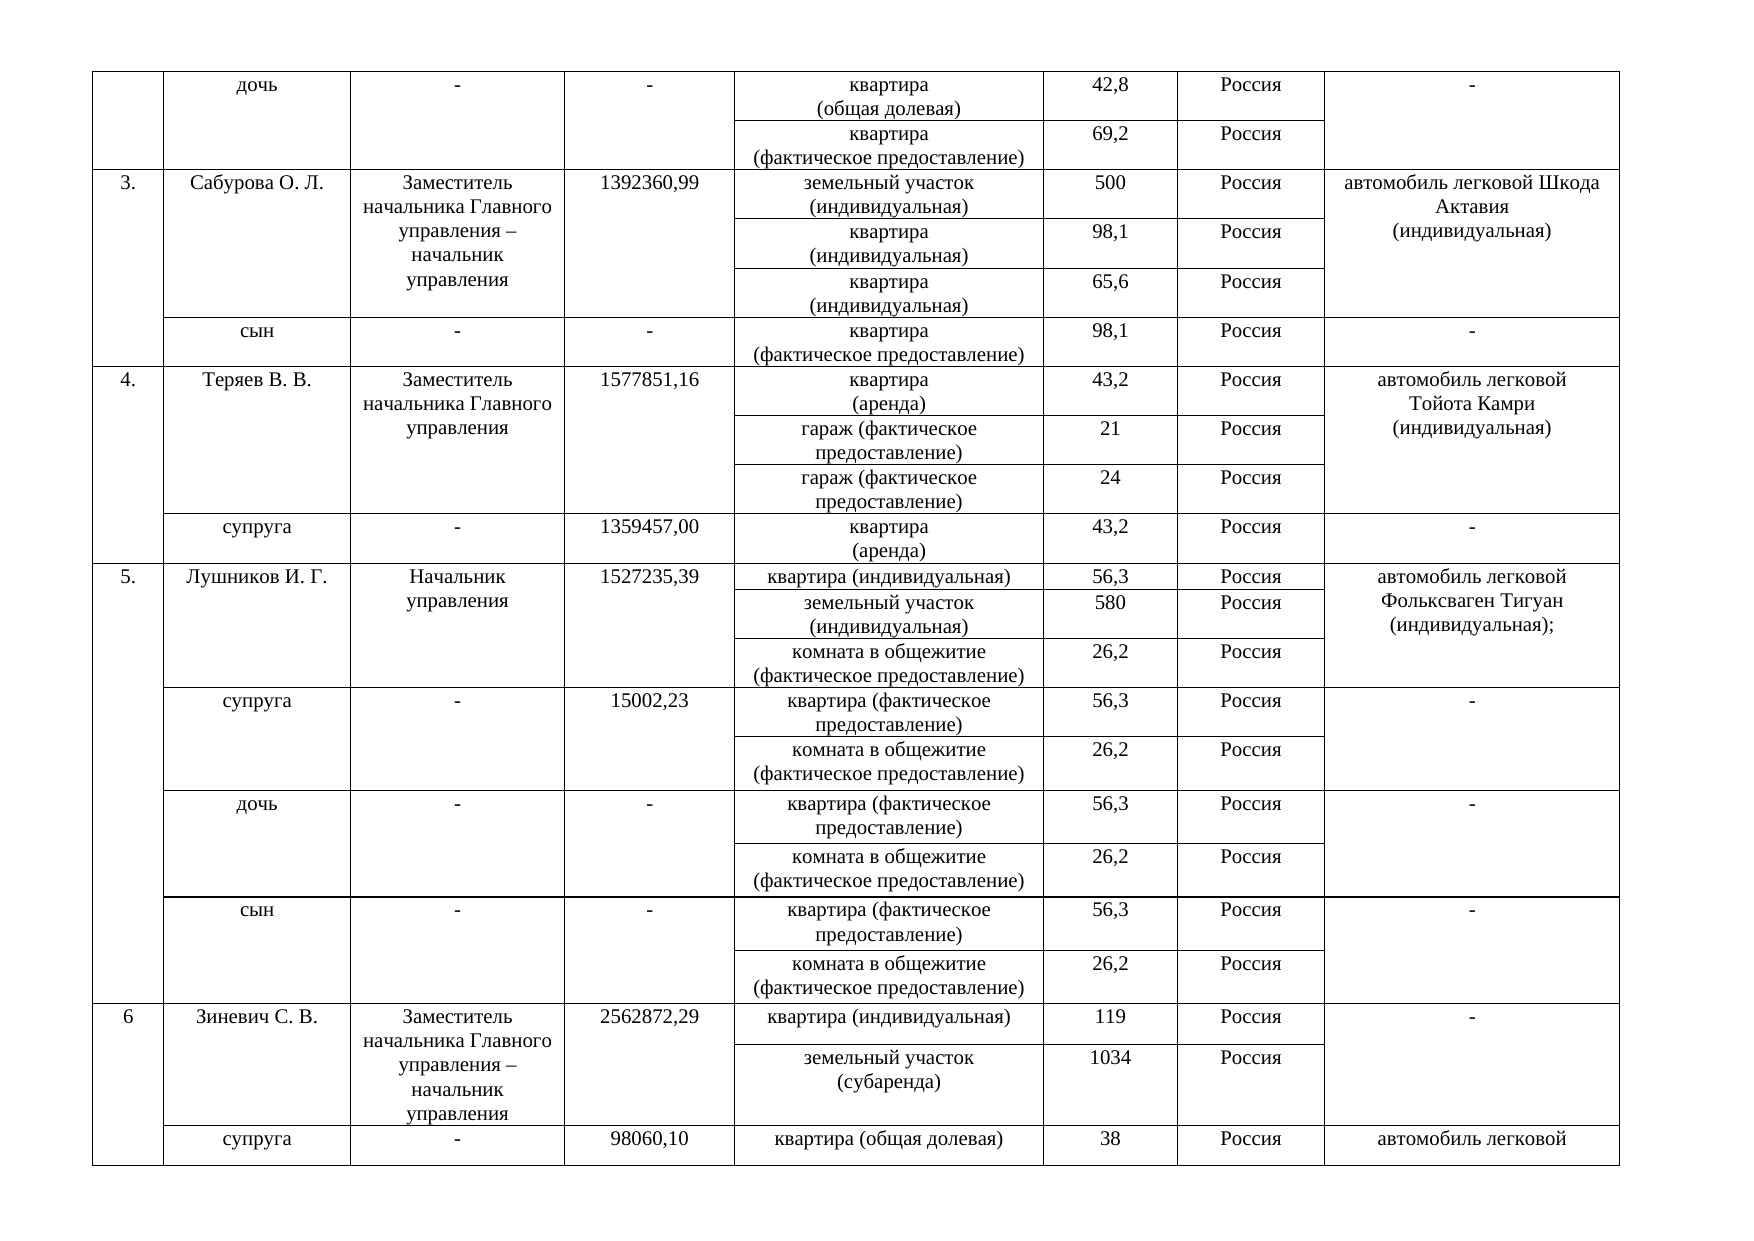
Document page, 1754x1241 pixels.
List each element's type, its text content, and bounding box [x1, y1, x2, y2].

table_cell Россия [1178, 514, 1324, 562]
table_cell 24 [1044, 465, 1177, 513]
table_cell Россия [1178, 564, 1324, 588]
table_cell 2562872,29 [565, 1004, 734, 1124]
table_cell Россия [1178, 269, 1324, 317]
table_cell Теряев В. В. [164, 367, 350, 513]
table_cell комната в общежитие (фактическое предоставление) [735, 639, 1043, 687]
table_cell 1392360,99 [565, 170, 734, 317]
table_cell - [351, 514, 564, 562]
table_cell Россия [1178, 951, 1324, 1003]
table_cell - [351, 791, 564, 896]
table_cell дочь [164, 72, 350, 169]
table_cell 119 [1044, 1004, 1177, 1044]
table_cell Россия [1178, 791, 1324, 843]
table_cell 4. [93, 367, 163, 562]
table_cell - [1325, 72, 1619, 169]
table_cell Россия [1178, 1004, 1324, 1044]
table_cell супруга [164, 514, 350, 562]
table_cell дочь [164, 791, 350, 896]
table_cell автомобиль легковой Фольксваген Тигуан (индивидуальная); [1325, 564, 1619, 687]
table_cell 1359457,00 [565, 514, 734, 562]
table_cell 65,6 [1044, 269, 1177, 317]
table_cell квартира (фактическое предоставление) [735, 898, 1043, 950]
table_cell Россия [1178, 1126, 1324, 1165]
table_cell Россия [1178, 170, 1324, 218]
table_cell 26,2 [1044, 639, 1177, 687]
table_cell квартира (фактическое предоставление) [735, 121, 1043, 169]
table_cell земельный участок (индивидуальная) [735, 170, 1043, 218]
table_cell 56,3 [1044, 688, 1177, 736]
table_cell 43,2 [1044, 367, 1177, 415]
table_cell Россия [1178, 590, 1324, 638]
table_cell земельный участок (субаренда) [735, 1045, 1043, 1124]
table_cell 15002,23 [565, 688, 734, 789]
table_cell 1034 [1044, 1045, 1177, 1124]
table_cell 98,1 [1044, 318, 1177, 366]
table_cell Заместитель начальника Главного управления – начальник управления [351, 1004, 564, 1124]
table_cell 98060,10 [565, 1126, 734, 1165]
table_cell 6 [93, 1004, 163, 1165]
table_cell квартира (общая долевая) [735, 72, 1043, 120]
table_cell Россия [1178, 416, 1324, 464]
table_cell гараж (фактическое предоставление) [735, 416, 1043, 464]
table_cell квартира (индивидуальная) [735, 269, 1043, 317]
table_cell Россия [1178, 219, 1324, 267]
table_cell 42,8 [1044, 72, 1177, 120]
table_cell супруга [164, 1126, 350, 1165]
table_cell Россия [1178, 898, 1324, 950]
table_cell 38 [1044, 1126, 1177, 1165]
table_cell квартира (аренда) [735, 514, 1043, 562]
table_cell - [1325, 318, 1619, 366]
table_cell квартира (фактическое предоставление) [735, 318, 1043, 366]
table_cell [1325, 1126, 1619, 1165]
table_cell Россия [1178, 318, 1324, 366]
table_cell квартира (аренда) [735, 367, 1043, 415]
table_cell автомобиль легковой Тойота Камри (индивидуальная) [1325, 367, 1619, 513]
table_cell - [351, 1126, 564, 1165]
table_cell супруга [164, 688, 350, 789]
table_cell - [1325, 898, 1619, 1003]
table_cell 69,2 [1044, 121, 1177, 169]
table_cell 3. [93, 170, 163, 366]
table_cell Россия [1178, 844, 1324, 896]
table_cell 56,3 [1044, 564, 1177, 588]
table_cell Россия [1178, 121, 1324, 169]
table_cell автомобиль легковой Шкода Актавия (индивидуальная) [1325, 170, 1619, 317]
table_cell Россия [1178, 688, 1324, 736]
table_cell 26,2 [1044, 737, 1177, 789]
table_cell Заместитель начальника Главного управления – начальник управления [351, 170, 564, 317]
table_cell 98,1 [1044, 219, 1177, 267]
table_cell 5. [93, 564, 163, 1003]
table_cell - [1325, 791, 1619, 896]
table_cell 580 [1044, 590, 1177, 638]
table_cell квартира (индивидуальная) [735, 1004, 1043, 1044]
table_cell Начальник управления [351, 564, 564, 687]
table_cell квартира (общая долевая) [735, 1126, 1043, 1165]
table_cell 1577851,16 [565, 367, 734, 513]
table_cell Россия [1178, 1045, 1324, 1124]
table_cell - [565, 318, 734, 366]
table_cell комната в общежитие (фактическое предоставление) [735, 951, 1043, 1003]
table_cell 500 [1044, 170, 1177, 218]
table_cell Заместитель начальника Главного управления [351, 367, 564, 513]
table_cell Россия [1178, 367, 1324, 415]
table_cell квартира (фактическое предоставление) [735, 688, 1043, 736]
table_cell 56,3 [1044, 898, 1177, 950]
table_cell - [351, 688, 564, 789]
table_cell Лушников И. Г. [164, 564, 350, 687]
table_cell - [1325, 1004, 1619, 1124]
table_cell Сабурова О. Л. [164, 170, 350, 317]
table_cell 1527235,39 [565, 564, 734, 687]
table_cell квартира (фактическое предоставление) [735, 791, 1043, 843]
table_cell - [1325, 688, 1619, 789]
table_cell - [1325, 514, 1619, 562]
table_cell Россия [1178, 465, 1324, 513]
table_cell Зиневич С. В. [164, 1004, 350, 1124]
table_cell - [565, 72, 734, 169]
table_cell квартира (индивидуальная) [735, 219, 1043, 267]
table_cell земельный участок (индивидуальная) [735, 590, 1043, 638]
table_cell Россия [1178, 639, 1324, 687]
table_cell - [565, 898, 734, 1003]
table_cell 21 [1044, 416, 1177, 464]
table_cell Россия [1178, 72, 1324, 120]
table_cell гараж (фактическое предоставление) [735, 465, 1043, 513]
table_cell 43,2 [1044, 514, 1177, 562]
table_cell 26,2 [1044, 844, 1177, 896]
table_cell - [351, 318, 564, 366]
table_cell сын [164, 898, 350, 1003]
table_cell комната в общежитие (фактическое предоставление) [735, 737, 1043, 789]
table_cell - [351, 898, 564, 1003]
table_cell квартира (индивидуальная) [735, 564, 1043, 588]
table_cell 26,2 [1044, 951, 1177, 1003]
table_cell 56,3 [1044, 791, 1177, 843]
table_cell - [351, 72, 564, 169]
table_cell Россия [1178, 737, 1324, 789]
table_cell - [565, 791, 734, 896]
table_cell комната в общежитие (фактическое предоставление) [735, 844, 1043, 896]
table_cell сын [164, 318, 350, 366]
